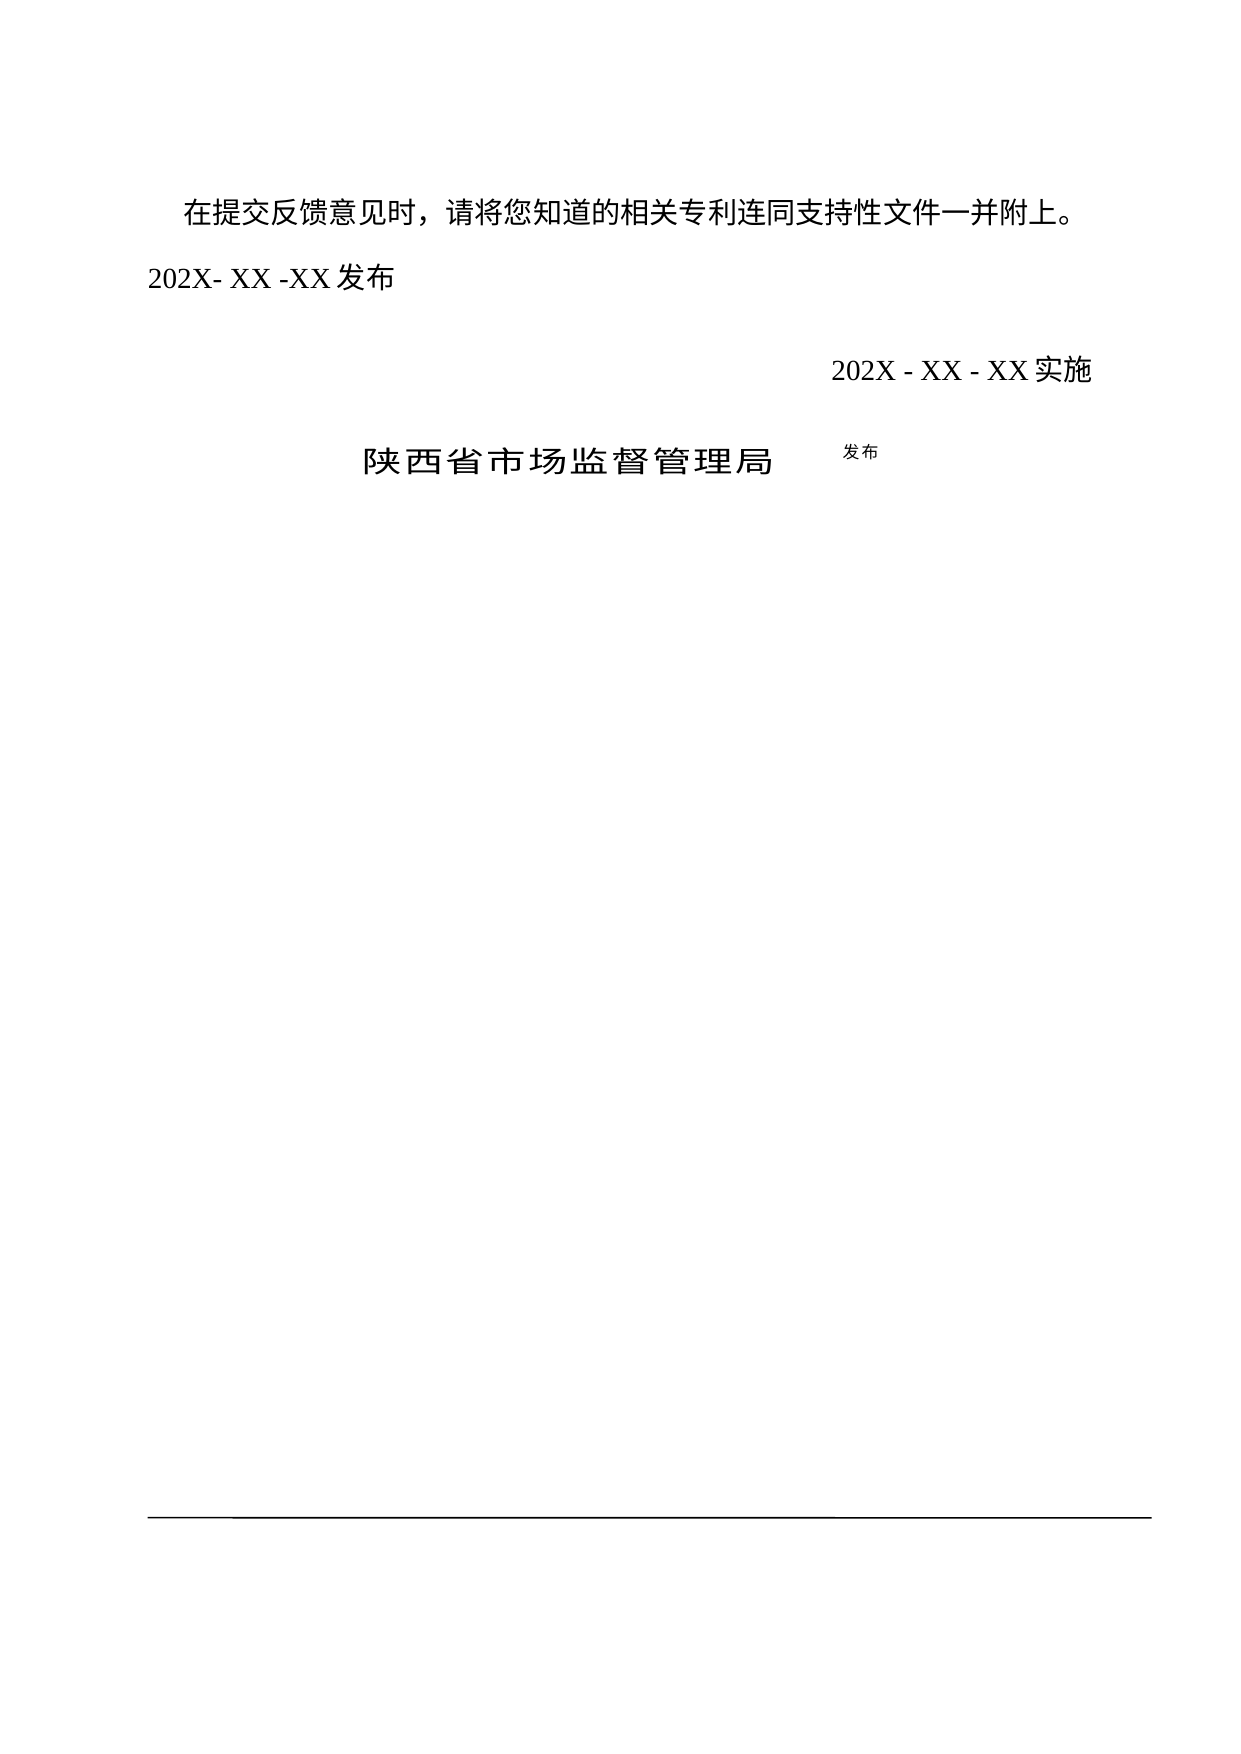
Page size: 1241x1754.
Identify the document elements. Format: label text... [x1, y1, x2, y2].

text 在提交反馈意见时，请将您知道的相关专利连同支持性文件一并附上。 [148, 178, 1093, 243]
text 陕西省市场监督管理局 发布 [148, 427, 1093, 492]
text 202X- XX -XX发布 [148, 243, 1093, 308]
text 202X - XX - XX实施 [148, 335, 1093, 400]
